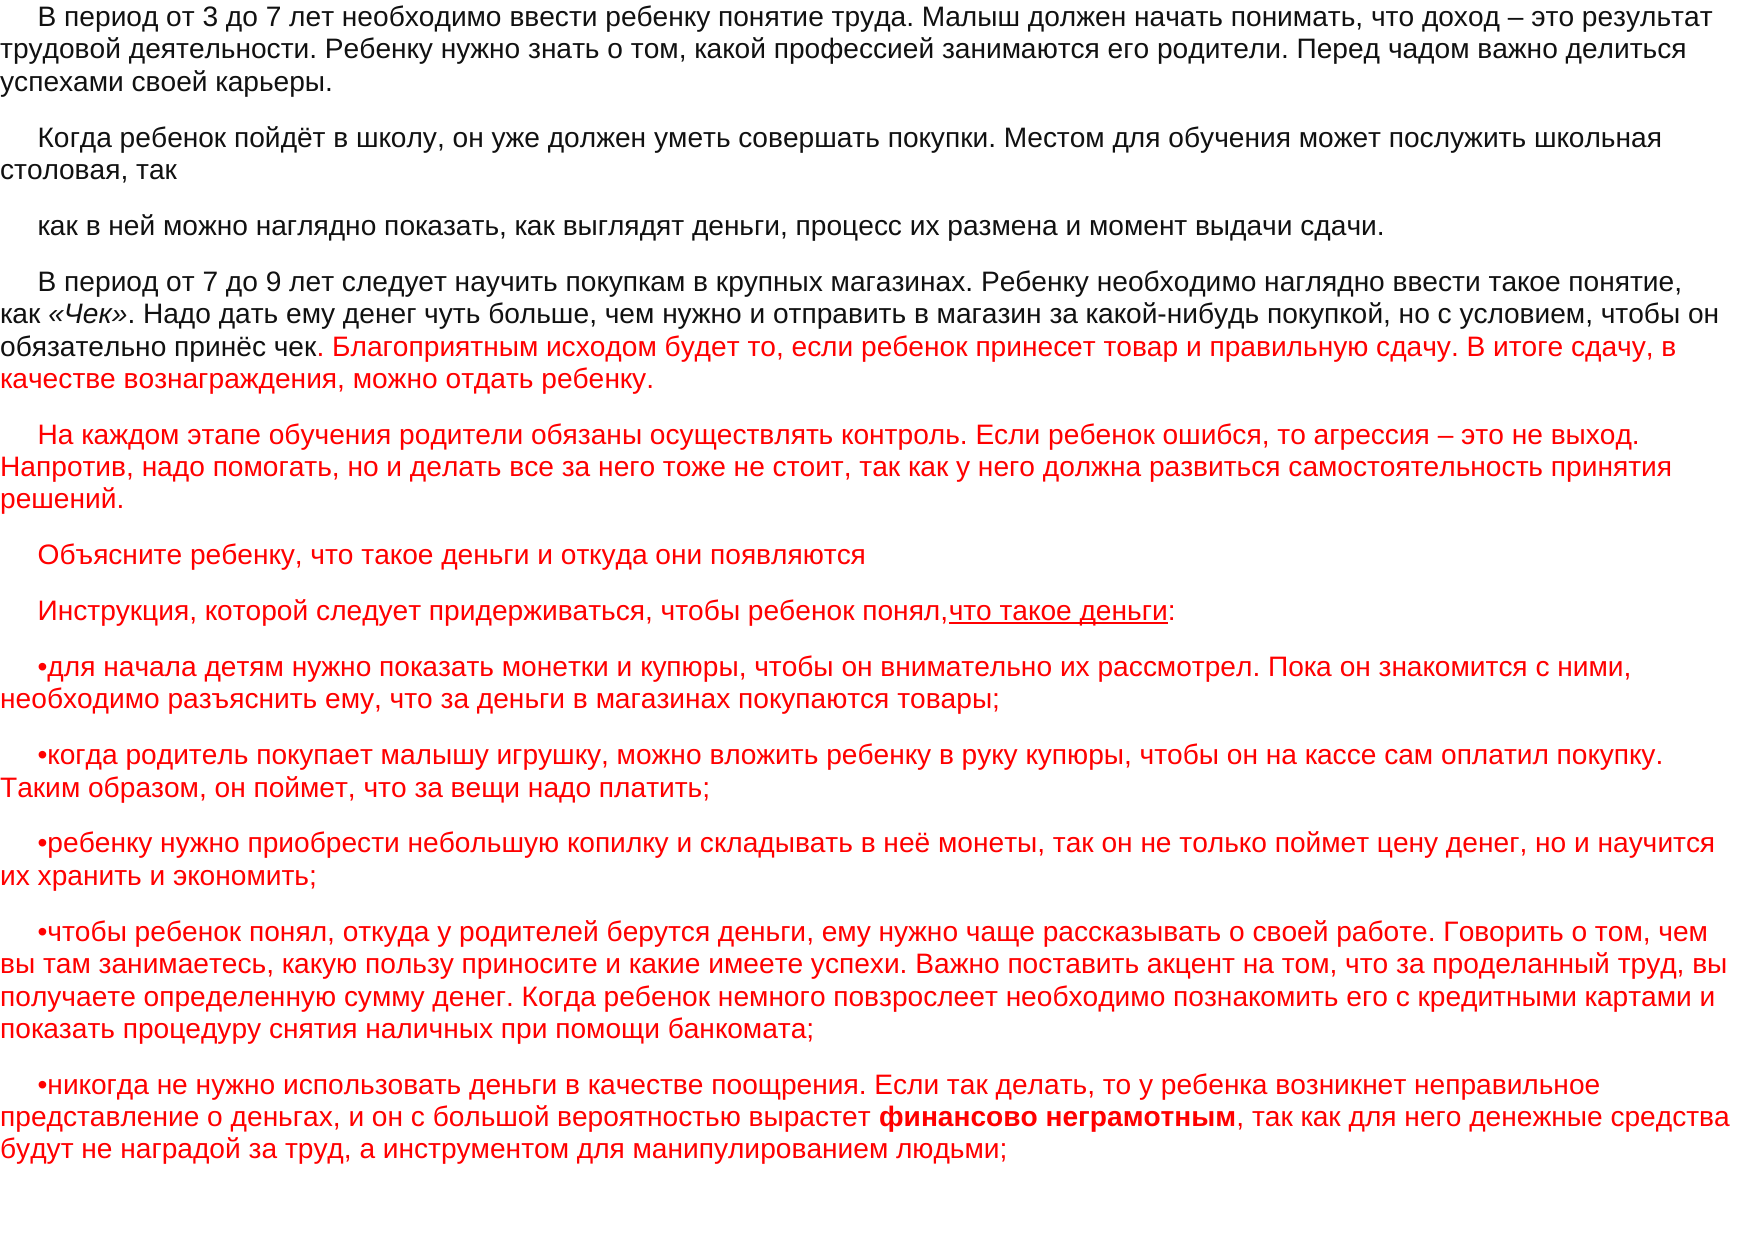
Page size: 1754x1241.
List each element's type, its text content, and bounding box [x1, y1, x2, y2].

text как в ней можно наглядно показать, как выглядят деньги, процесс их размена и момент выдачи сдачи. [0, 209, 1739, 241]
text •никогда не нужно использовать деньги в качестве поощрения. Если так делать, то у ребенка возникнет неправильное представление о деньгах, и он с большой вероятностью вырастет финансово неграмотным, так как для него денежные средства будут не наградой за труд, а инструментом для манипулированием людьми; [0, 1068, 1739, 1165]
text Объясните ребенку, что такое деньги и откуда они появляются [0, 538, 1739, 571]
text •когда родитель покупает малышу игрушку, можно вложить ребенку в руку купюры, чтобы он на кассе сам оплатил покупку. Таким образом, он поймет, что за вещи надо платить; [0, 738, 1739, 803]
text В период от 7 до 9 лет следует научить покупкам в крупных магазинах. Ребенку необходимо наглядно ввести такое понятие, как «Чек». Надо дать ему денег чуть больше, чем нужно и отправить в магазин за какой-нибудь покупкой, но с условием, чтобы он обязательно принёс чек. Благоприятным исходом будет то, если ребенок принесет товар и правильную сдачу. В итоге сдачу, в качестве вознаграждения, можно отдать ребенку. [0, 265, 1739, 394]
text •ребенку нужно приобрести небольшую копилку и складывать в неё монеты, так он не только поймет цену денег, но и научится их хранить и экономить; [0, 826, 1739, 891]
text •для начала детям нужно показать монетки и купюры, чтобы он внимательно их рассмотрел. Пока он знакомится с ними, необходимо разъяснить ему, что за деньги в магазинах покупаются товары; [0, 650, 1739, 715]
text •чтобы ребенок понял, откуда у родителей берутся деньги, ему нужно чаще рассказывать о своей работе. Говорить о том, чем вы там занимаетесь, какую пользу приносите и какие имеете успехи. Важно поставить акцент на том, что за проделанный труд, вы получаете определенную сумму денег. Когда ребенок немного повзрослеет необходимо познакомить его с кредитными картами и показать процедуру снятия наличных при помощи банкомата; [0, 915, 1739, 1044]
text Когда ребенок пойдёт в школу, он уже должен уметь совершать покупки. Местом для обучения может послужить школьная столовая, так [0, 121, 1739, 185]
text Инструкция, которой следует придерживаться, чтобы ребенок понял,что такое деньги: [0, 594, 1739, 627]
text На каждом этапе обучения родители обязаны осуществлять контроль. Если ребенок ошибся, то агрессия – это не выход. Напротив, надо помогать, но и делать все за него тоже не стоит, так как у него должна развиться самостоятельность принятия решений. [0, 418, 1739, 515]
text В период от 3 до 7 лет необходимо ввести ребенку понятие труда. Малыш должен начать понимать, что доход – это результат трудовой деятельности. Ребенку нужно знать о том, какой профессией занимаются его родители. Перед чадом важно делиться успехами своей карьеры. [0, 0, 1739, 97]
